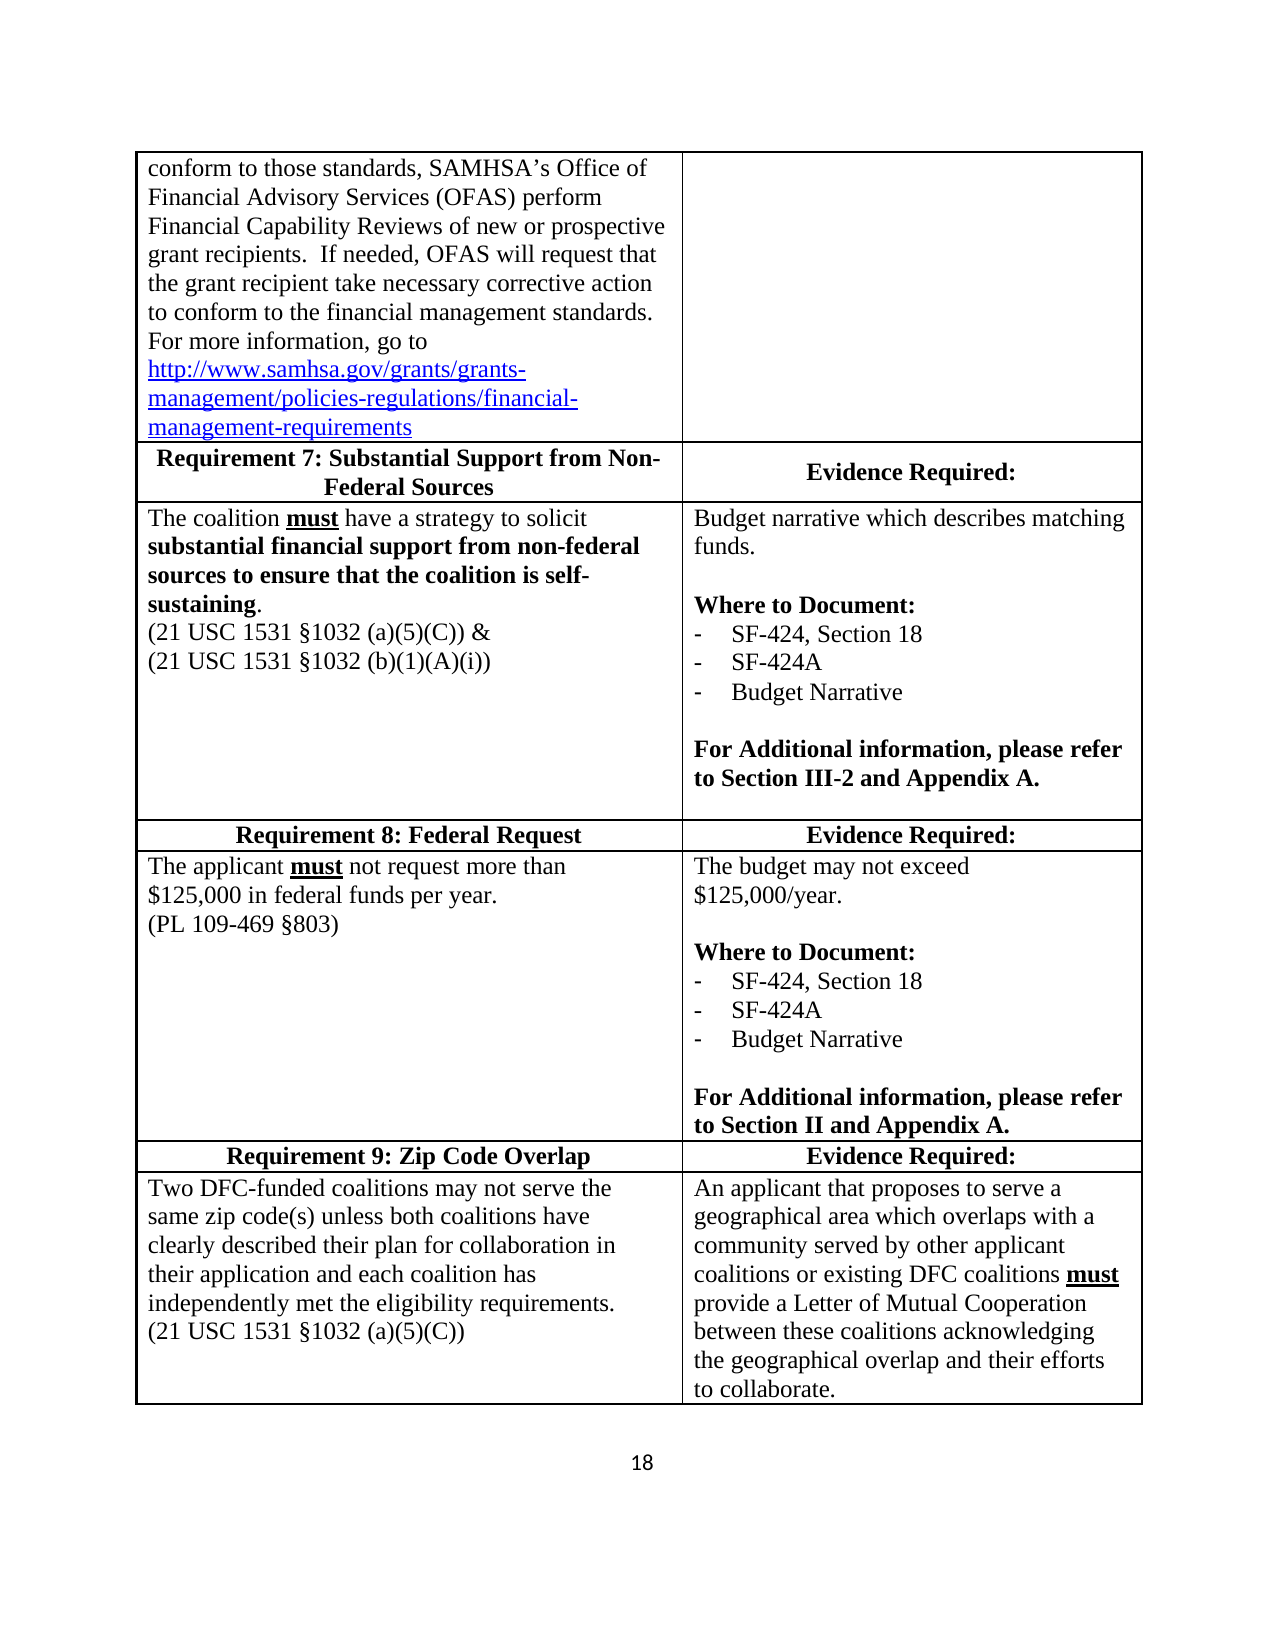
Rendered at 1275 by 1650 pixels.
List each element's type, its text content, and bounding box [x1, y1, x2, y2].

table_cell An applicant that proposes to serve a geographical area which overlaps with a community served by other applicant coalitions or existing DFC coalitions must provide a Letter of Mutual Cooperation between these coalitions acknowledging the geographical overlap and their efforts to collaborate. [683, 1173, 1141, 1403]
table_cell Requirement 8: Federal Request [138, 821, 682, 850]
table_header [683, 153, 1141, 441]
table_header conform to those standards, SAMHSA’s Office of Financial Advisory Services (OFAS) perform Financial Capability Reviews of new or prospective grant recipients. If needed, OFAS will request that the grant recipient take necessary corrective action to conform to the financial management standards. For more information, go to http://www.samhsa.gov/grants/grants- management/policies-regulations/financial- management-requirements [138, 153, 682, 441]
table_cell Evidence Required: [683, 1142, 1141, 1171]
table_cell Requirement 9: Zip Code Overlap [138, 1142, 682, 1171]
table_cell The applicant must not request more than $125,000 in federal funds per year. (PL 109-469 §803) [138, 852, 682, 1140]
table_cell The coalition must have a strategy to solicit substantial financial support from non-federal sources to ensure that the coalition is self- sustaining. (21 USC 1531 §1032 (a)(5)(C)) & (21 USC 1531 §1032 (b)(1)(A)(i)) [138, 503, 682, 819]
table_cell Two DFC-funded coalitions may not serve the same zip code(s) unless both coalitions have clearly described their plan for collaboration in their application and each coalition has independently met the eligibility requirements. (21 USC 1531 §1032 (a)(5)(C)) [138, 1173, 682, 1403]
table_cell Evidence Required: [683, 821, 1141, 850]
table_cell Requirement 7: Substantial Support from Non- Federal Sources [138, 443, 682, 501]
table_cell The budget may not exceed $125,000/year. Where to Document: SF-424, Section 18 - SF-424A Budget Narrative For Additional information, please refer to Section II and Appendix A. [683, 852, 1141, 1140]
table_cell Evidence Required: [683, 443, 1141, 501]
table_cell Budget narrative which describes matching funds. Where to Document: SF-424, Section 18 - SF-424A Budget Narrative For Additional information, please refer to Section III-2 and Appendix A. [683, 503, 1141, 819]
